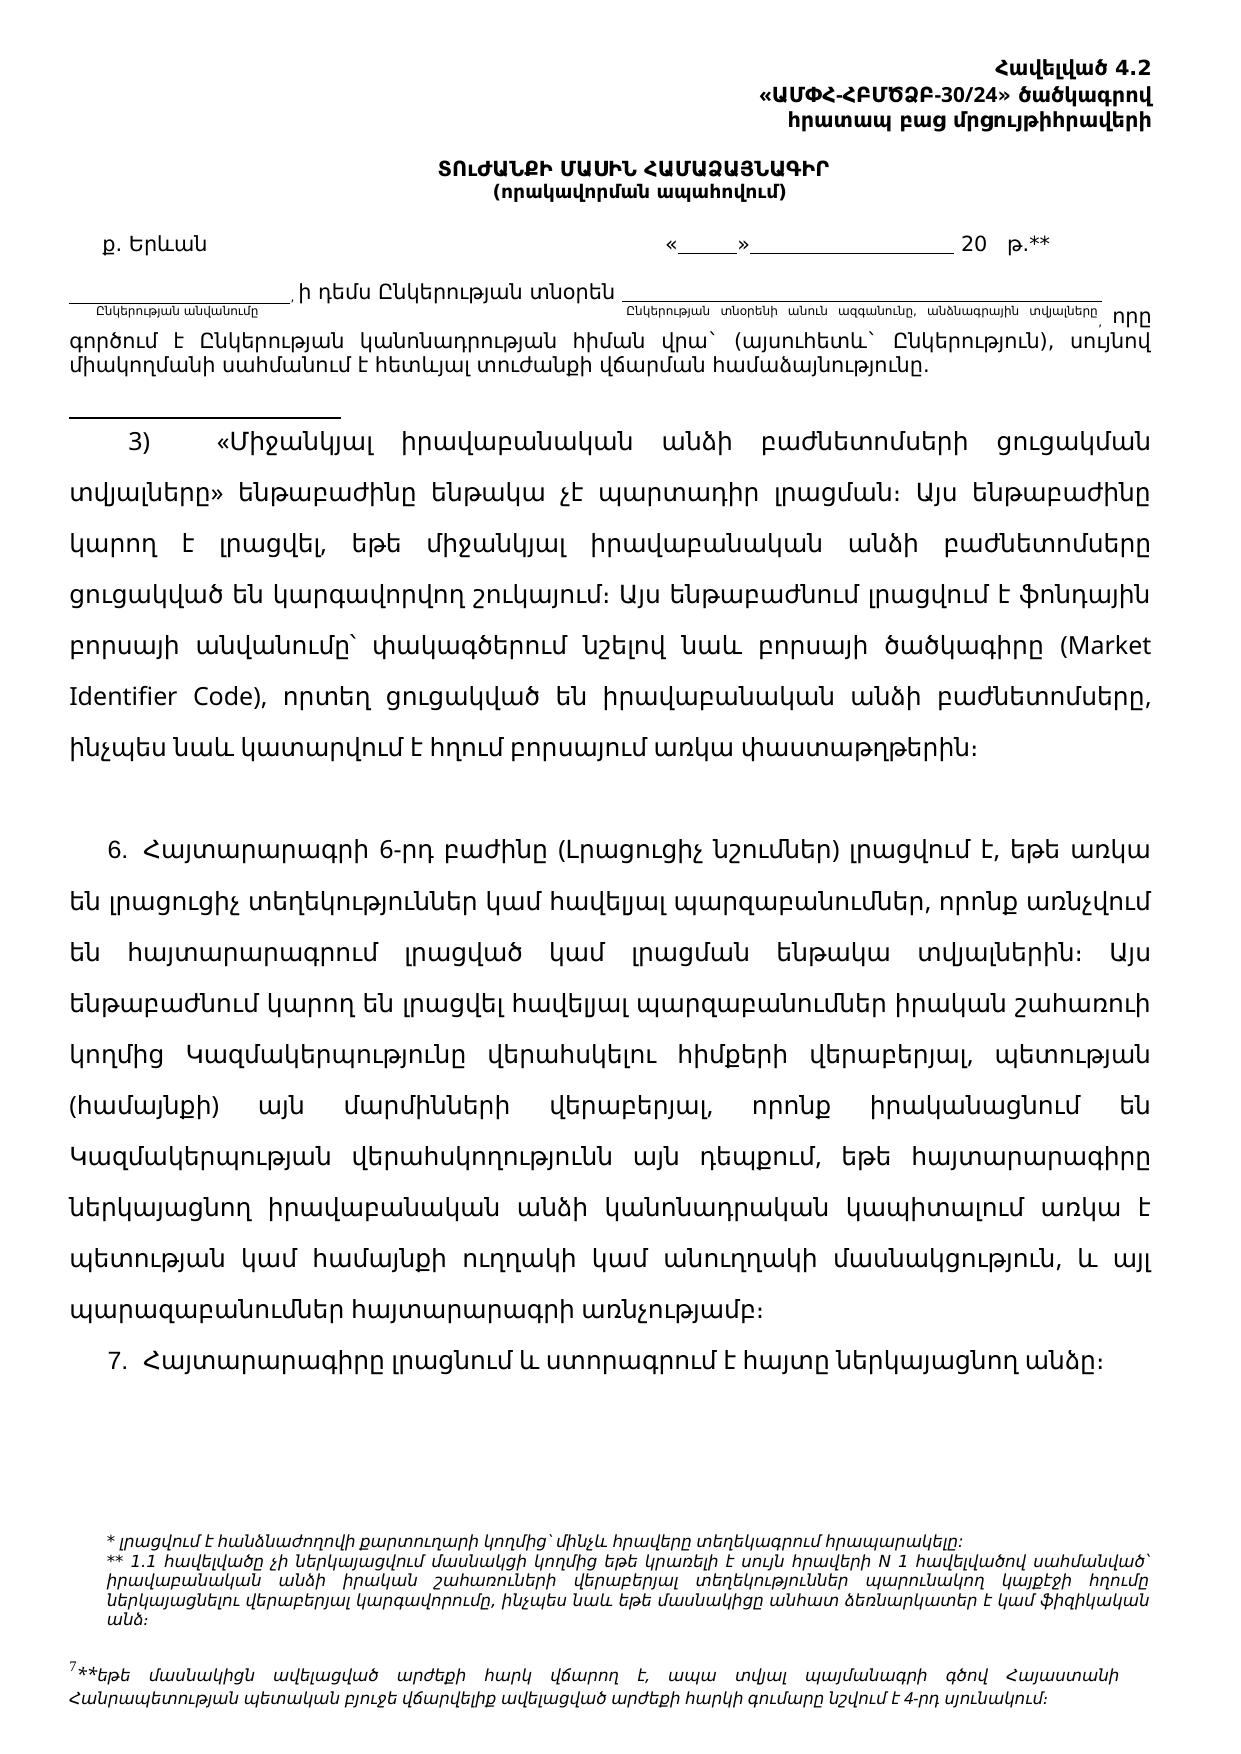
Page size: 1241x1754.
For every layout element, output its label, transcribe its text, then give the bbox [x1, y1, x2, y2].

text ՏՈւԺԱՆՔԻ ՄԱՍԻՆ ՀԱՄԱՁԱՅՆԱԳԻՐ [69, 157, 1152, 181]
text (որակավորման ապահովում) [69, 181, 1152, 203]
text Ընկերության անվանումը Ընկերության տնօրենի անուն ազգանունը, անձնագրային տվյալները, որը գործում է Ընկերության կանոնադրության հիման վրա` (այսուհետև` Ընկերություն), սույնով միակողմանի սահմանում է հետևյալ տուժանքի վճարման համաձայնությունը. [69, 304, 1152, 377]
text հրատապ բաց մրցույթիհրավերի [69, 108, 1152, 132]
text ք. Երևան « » 20 թ.** [69, 232, 1152, 256]
text Հավելված 4.2 [69, 56, 1152, 80]
text «ԱՄՓՀ-ՀԲՄԾՁԲ-30/24» ծածկագրով [69, 80, 1152, 108]
text , ի դեմս Ընկերության տնօրեն [69, 280, 1152, 304]
